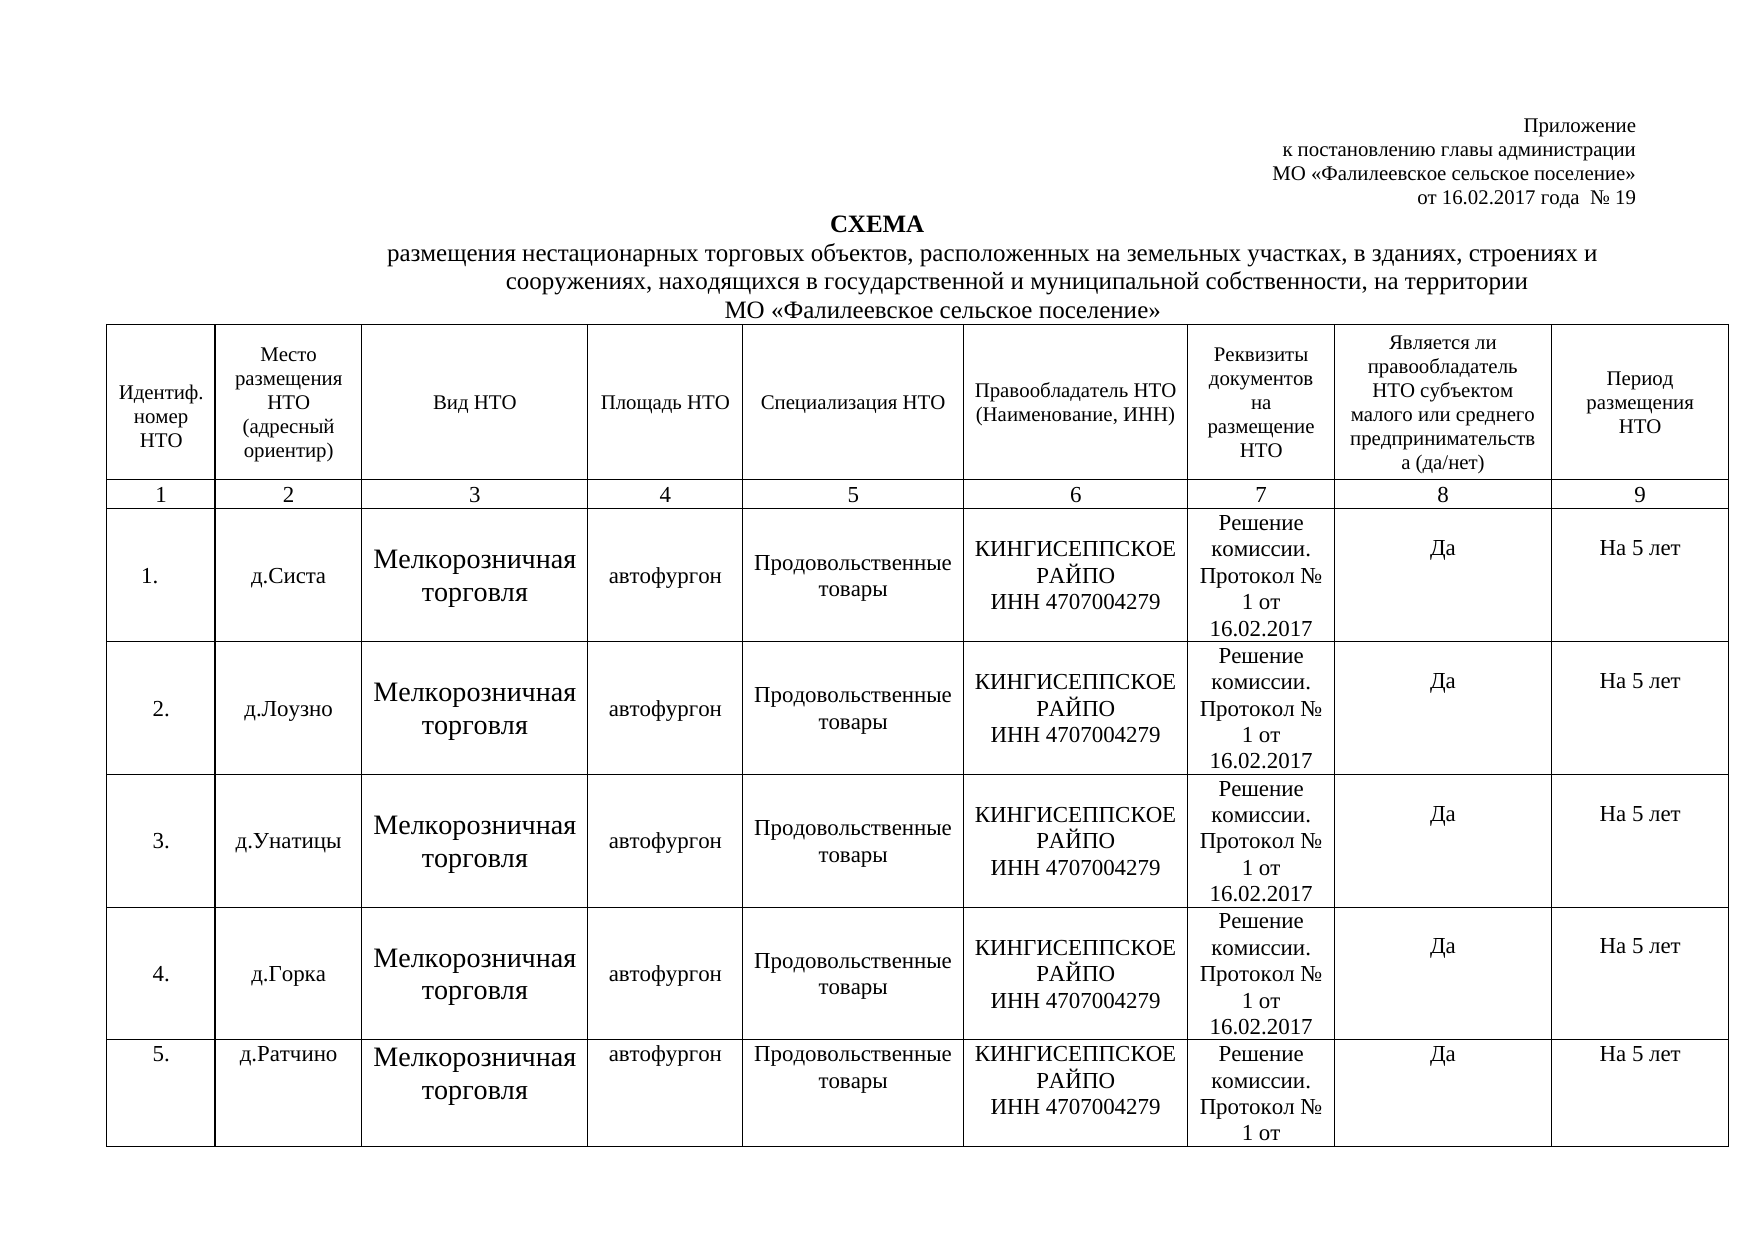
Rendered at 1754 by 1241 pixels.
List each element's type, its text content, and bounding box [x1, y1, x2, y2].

text СХЕМА [118, 209, 1636, 238]
table_cell Да [1335, 1040, 1551, 1146]
table_cell Продовольственные товары [743, 509, 963, 641]
table_cell КИНГИСЕППСКОЕ РАЙПО ИНН 4707004279 [964, 775, 1187, 907]
table_cell КИНГИСЕППСКОЕ РАЙПО ИНН 4707004279 [964, 908, 1187, 1039]
table_cell Продовольственные товары [743, 908, 963, 1039]
table_cell д.Лоузно [216, 642, 361, 774]
table_cell 3 [362, 480, 587, 508]
table_cell На 5 лет [1552, 509, 1728, 641]
table_cell автофургон [588, 509, 742, 641]
table_cell 8 [1335, 480, 1551, 508]
table_cell Продовольственные товары [743, 775, 963, 907]
table_cell Решение комиссии. Протокол № 1 от 16.02.2017 [1188, 642, 1334, 774]
title МО «Фалилеевское сельское поселение» [118, 161, 1636, 185]
table_cell Да [1335, 908, 1551, 1039]
table_header Место размещения НТО (адресный ориентир) [216, 325, 361, 479]
table_header Вид НТО [362, 325, 587, 479]
table_header Период размещения НТО [1552, 325, 1728, 479]
text размещения нестационарных торговых объектов, расположенных на земельных участках, в зданиях, строениях и [118, 238, 1636, 266]
text сооружениях, находящихся в государственной и муниципальной собственности, на территории [118, 266, 1636, 295]
table_header Идентиф. номер НТО [107, 325, 214, 479]
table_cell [362, 1040, 587, 1146]
table_header Является ли правообладатель НТО субъектом малого или среднего предпринимательства (да/нет) [1335, 325, 1551, 479]
table_cell Решение комиссии. Протокол № 1 от 16.02.2017 [1188, 775, 1334, 907]
table_cell Решение комиссии. Протокол № 1 от 16.02.2017 [1188, 908, 1334, 1039]
table_cell Да [1335, 509, 1551, 641]
table_cell автофургон [588, 775, 742, 907]
table_cell 1. [107, 509, 214, 641]
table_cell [964, 1040, 1187, 1146]
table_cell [1188, 1040, 1334, 1146]
table_cell Продовольственные товары [743, 642, 963, 774]
table_cell д.Горка [216, 908, 361, 1039]
table_cell 5 [743, 480, 963, 508]
title Приложение [118, 113, 1636, 137]
table_cell Мелкорозничная торговля [362, 775, 587, 907]
table_cell 4. [107, 908, 214, 1039]
table_cell На 5 лет [1552, 775, 1728, 907]
table_cell Мелкорозничная торговля [362, 509, 587, 641]
text МО «Фалилеевское сельское поселение» [118, 295, 1636, 324]
title от 16.02.2017 года № 19 [118, 185, 1636, 209]
table_cell д.Унатицы [216, 775, 361, 907]
table_header Правообладатель НТО (Наименование, ИНН) [964, 325, 1187, 479]
table_cell д.Ратчино [216, 1040, 361, 1146]
table_cell 4 [588, 480, 742, 508]
table_cell Решение комиссии. Протокол № 1 от 16.02.2017 [1188, 509, 1334, 641]
table_cell Мелкорозничная торговля [362, 642, 587, 774]
table_cell автофургон [588, 642, 742, 774]
table_cell Мелкорозничная торговля [362, 908, 587, 1039]
table_cell 6 [964, 480, 1187, 508]
table_cell 1 [107, 480, 214, 508]
table_cell На 5 лет [1552, 642, 1728, 774]
table_cell КИНГИСЕППСКОЕ РАЙПО ИНН 4707004279 [964, 642, 1187, 774]
table_cell 2. [107, 642, 214, 774]
table_cell 5. [107, 1040, 214, 1146]
table_cell автофургон [588, 908, 742, 1039]
table_cell 9 [1552, 480, 1728, 508]
table_cell 2 [216, 480, 361, 508]
table_cell Да [1335, 775, 1551, 907]
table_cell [743, 1040, 963, 1146]
table_cell КИНГИСЕППСКОЕ РАЙПО ИНН 4707004279 [964, 509, 1187, 641]
title к постановлению главы администрации [118, 137, 1636, 161]
table_cell Да [1335, 642, 1551, 774]
table_cell автофургон [588, 1040, 742, 1146]
table_header Специализация НТО [743, 325, 963, 479]
table_cell 3. [107, 775, 214, 907]
table_cell 7 [1188, 480, 1334, 508]
table_header Реквизиты документов на размещение НТО [1188, 325, 1334, 479]
table_header Площадь НТО [588, 325, 742, 479]
table_cell д.Систа [216, 509, 361, 641]
table_cell На 5 лет [1552, 1040, 1728, 1146]
table_cell На 5 лет [1552, 908, 1728, 1039]
